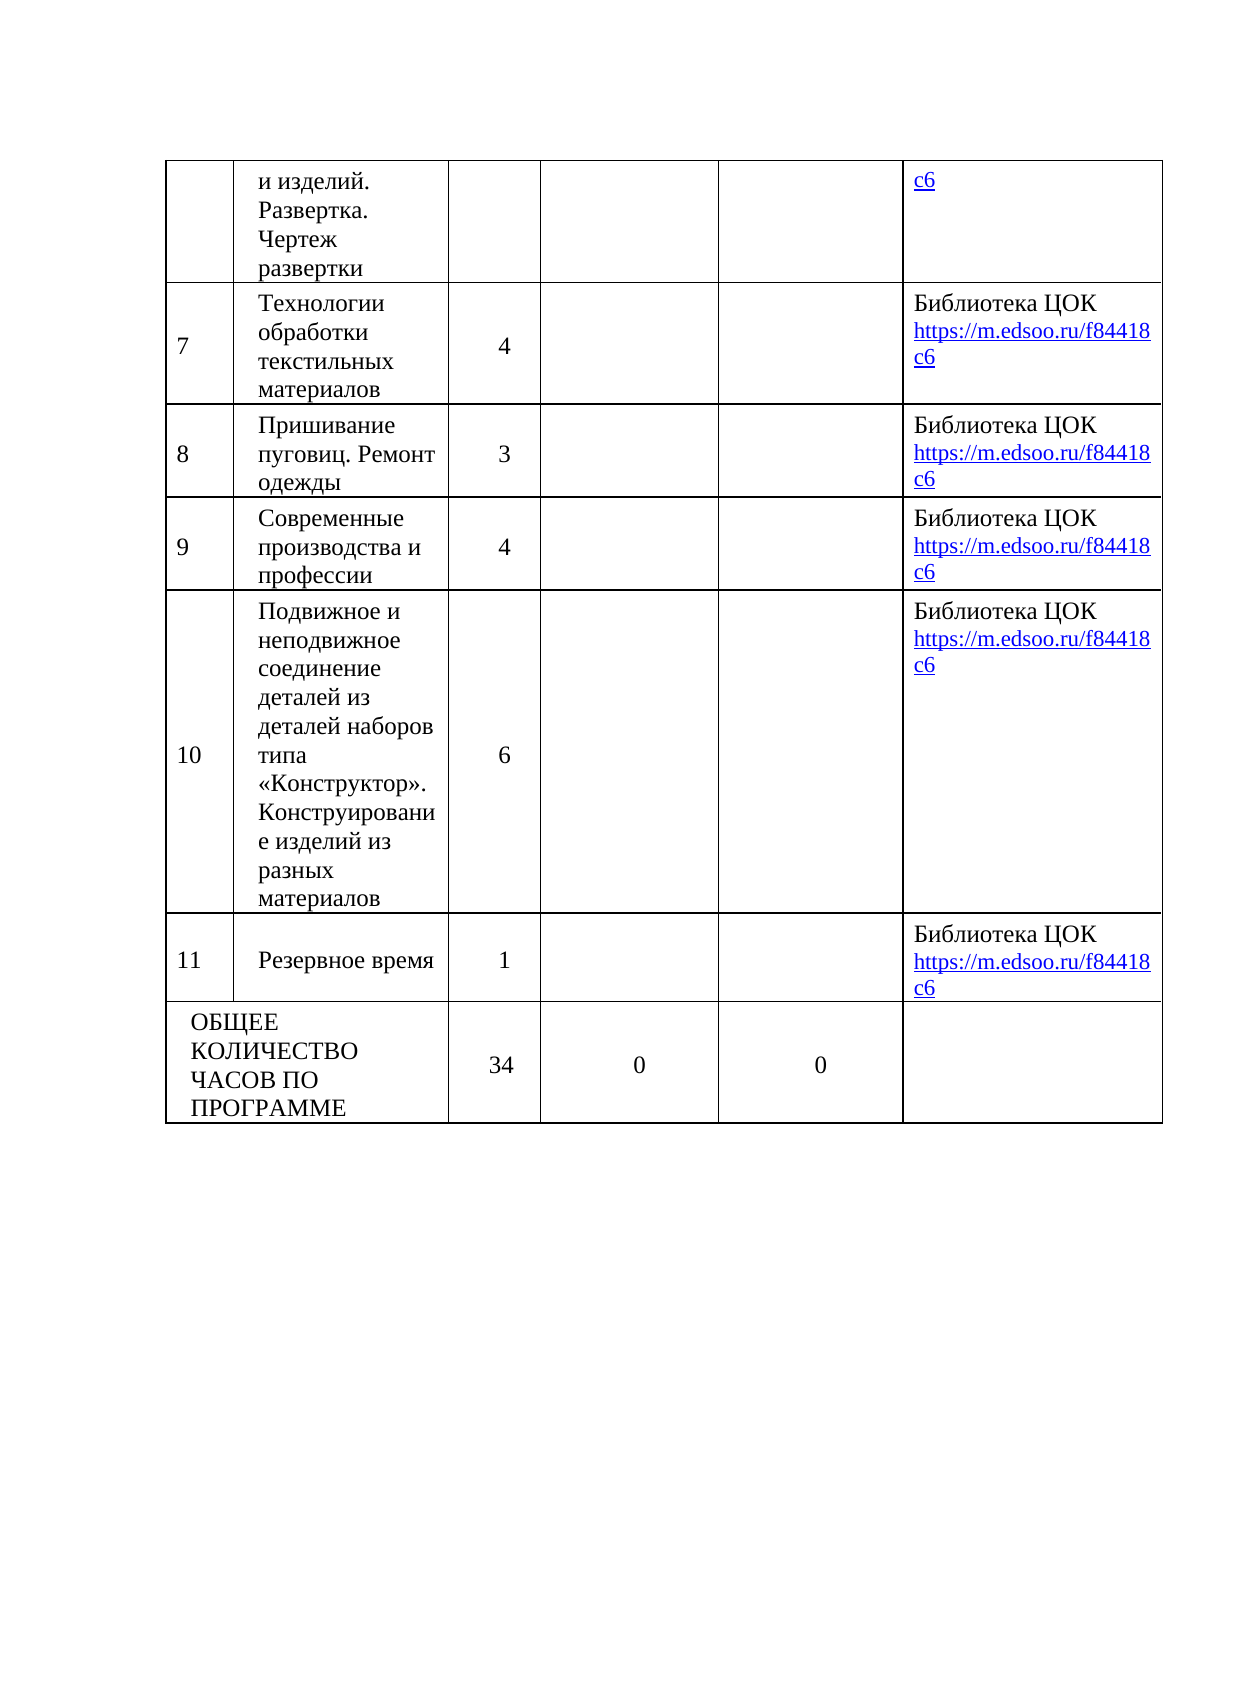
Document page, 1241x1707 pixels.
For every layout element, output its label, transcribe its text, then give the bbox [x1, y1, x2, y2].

table_cell [541, 161, 718, 281]
table_cell 4 [449, 283, 540, 403]
table_cell Пришивание пуговиц. Ремонт одежды [234, 405, 448, 496]
table_cell [904, 1001, 1162, 1122]
table_cell Библиотека ЦОК https://m.edsoo.ru/f84418c6 [904, 496, 1162, 589]
table_cell Подвижное и неподвижное соединение деталей из деталей наборов типа «Конструктор». Конструирование изделий из разных материалов [234, 591, 448, 912]
table_cell 9 [167, 498, 233, 589]
table_cell 1 [449, 914, 540, 1001]
table_cell 6 [167, 161, 233, 281]
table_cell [234, 161, 448, 281]
table_cell [719, 405, 902, 496]
table_cell [541, 498, 718, 589]
table_cell [541, 914, 718, 1001]
table_cell 6 [449, 161, 540, 281]
table_cell [541, 405, 718, 496]
table_cell Библиотека ЦОК https://m.edsoo.ru/f84418c6 [904, 912, 1162, 1001]
table_cell Библиотека ЦОК https://m.edsoo.ru/f84418c6 [904, 589, 1162, 912]
table_cell Библиотека ЦОК https://m.edsoo.ru/f84418c6 [904, 403, 1162, 496]
table_cell [719, 498, 902, 589]
table_cell [719, 591, 902, 912]
table_cell 7 [167, 283, 233, 403]
table_cell [541, 591, 718, 912]
table_cell 0 [719, 1002, 902, 1122]
table_cell [719, 914, 902, 1001]
table_cell 10 [167, 591, 233, 912]
table_cell 11 [167, 914, 233, 1001]
table_cell 8 [167, 405, 233, 496]
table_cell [904, 161, 1162, 281]
table_cell [719, 283, 902, 403]
table_cell 4 [449, 498, 540, 589]
table_cell [719, 161, 902, 281]
table_cell 6 [449, 591, 540, 912]
table_cell 0 [541, 1002, 718, 1122]
table_cell 3 [449, 405, 540, 496]
table_cell ОБЩЕЕ КОЛИЧЕСТВО ЧАСОВ ПО ПРОГРАММЕ [167, 1002, 448, 1122]
table_cell 34 [449, 1002, 540, 1122]
table_cell Технологии обработки текстильных материалов [234, 283, 448, 403]
table_cell [541, 283, 718, 403]
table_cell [904, 281, 1162, 403]
table_cell Современные производства и профессии [234, 498, 448, 589]
table_cell Резервное время [234, 914, 448, 1001]
